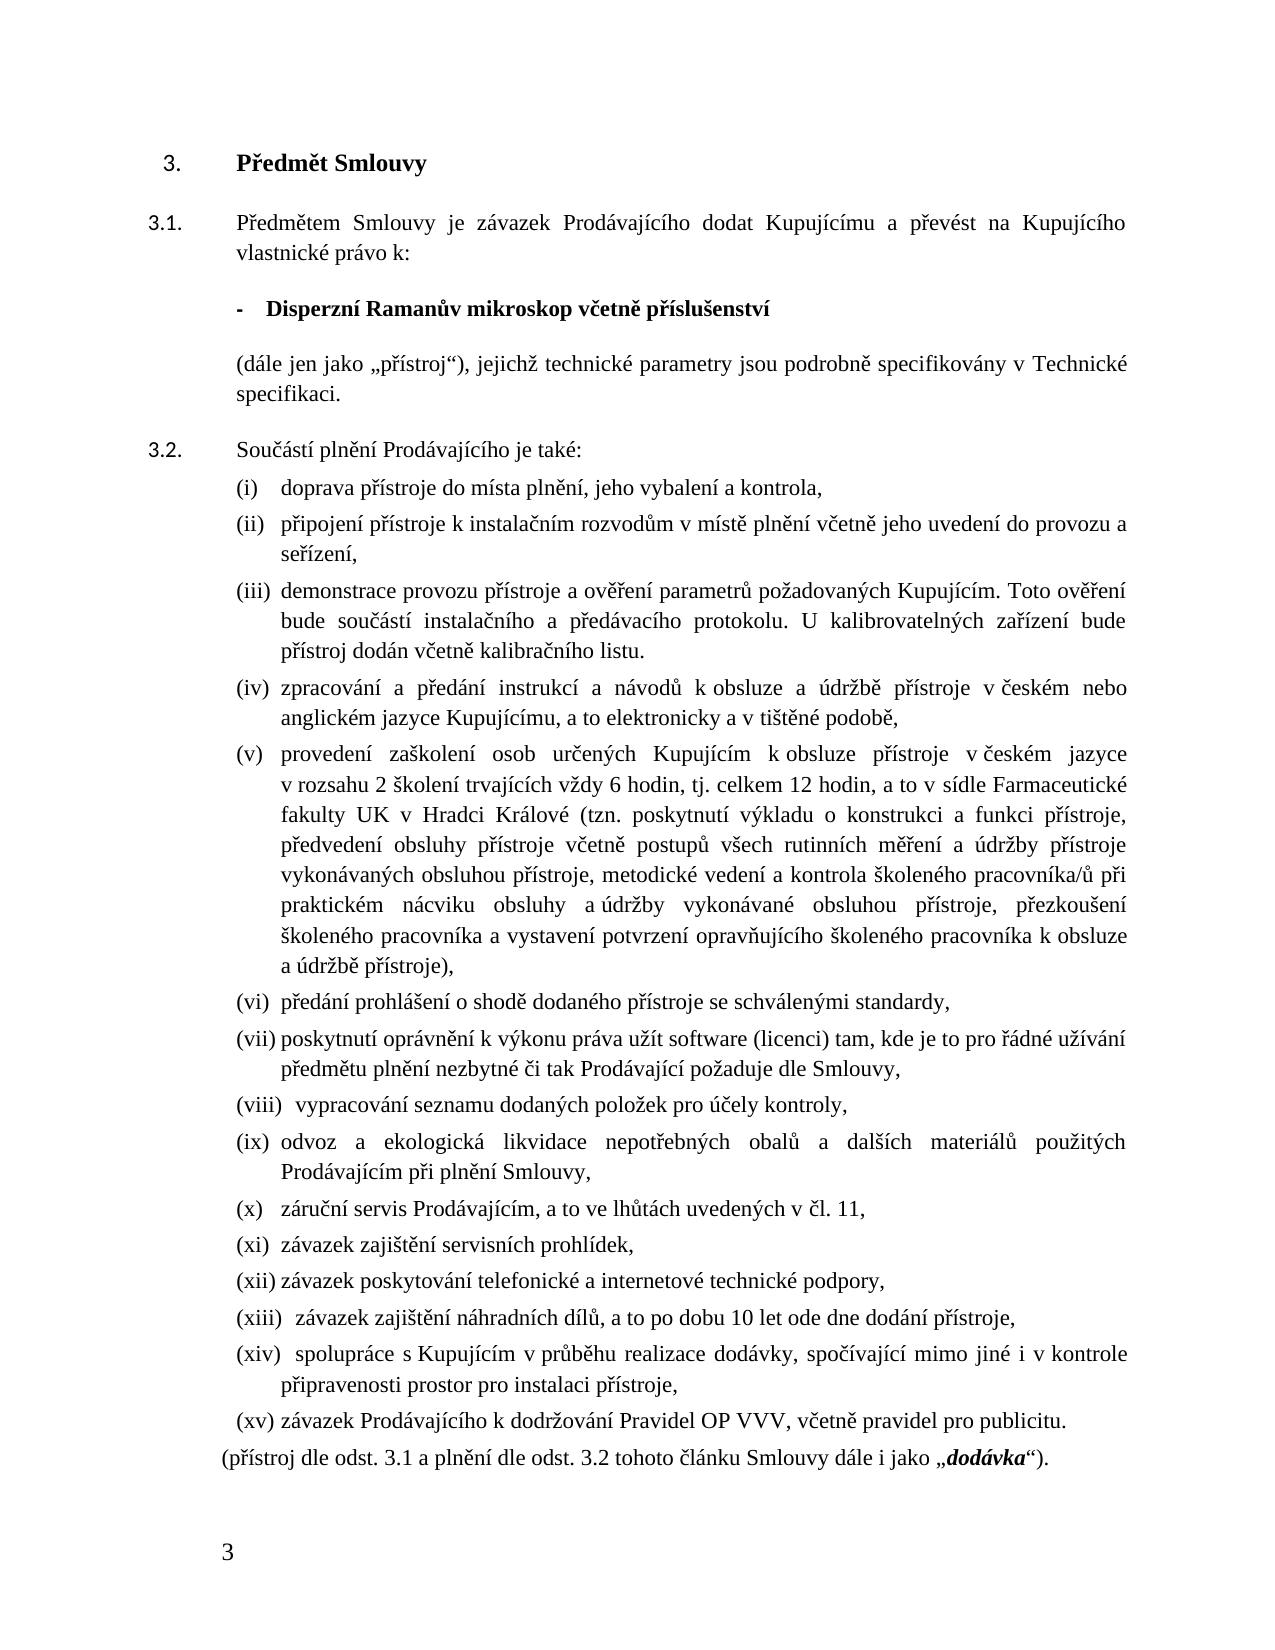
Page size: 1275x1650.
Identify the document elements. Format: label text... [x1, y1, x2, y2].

subtitle (dále jen jako „přístroj“), jejichž technické parametry jsou podrobně specifikovány v Technické specifikaci. [236, 350, 1127, 406]
list závazek zajištění náhradních dílů, a to po dobu 10 let ode dne dodání přístroje, [236, 1304, 1127, 1330]
list provedení zaškolení osob určených Kupujícím k obsluze přístroje v českém jazyce v rozsahu 2 školení trvajících vždy 6 hodin, tj. celkem 12 hodin, a to v sídle Farmaceutické fakulty UK v Hradci Králové (tzn. poskytnutí výkladu o konstrukci a funkci přístroje, předvedení obsluhy přístroje včetně postupů všech rutinních měření a údržby přístroje vykonávaných obsluhou přístroje, metodické vedení a kontrola školeného pracovníka/ů při praktickém nácviku obsluhy a údržby vykonávané obsluhou přístroje, přezkoušení školeného pracovníka a vystavení potvrzení opravňujícího školeného pracovníka k obsluze a údržbě přístroje), [236, 740, 1127, 978]
list zpracování a předání instrukcí a návodů k obsluze a údržbě přístroje v českém nebo anglickém jazyce Kupujícímu, a to elektronicky a v tištěné podobě, [236, 674, 1127, 730]
list připojení přístroje k instalačním rozvodům v místě plnění včetně jeho uvedení do provozu a seřízení, [236, 510, 1127, 567]
list odvoz a ekologická likvidace nepotřebných obalů a dalších materiálů použitých Prodávajícím při plnění Smlouvy, [236, 1128, 1127, 1184]
subtitle Disperzní Ramanův mikroskop včetně příslušenství [236, 295, 1127, 321]
list doprava přístroje do místa plnění, jeho vybalení a kontrola, [230, 474, 1127, 500]
list záruční servis Prodávajícím, a to ve lhůtách uvedených v čl. 11, [236, 1194, 1127, 1221]
list spolupráce s Kupujícím v průběhu realizace dodávky, spočívající mimo jiné i v kontrole připravenosti prostor pro instalaci přístroje, [236, 1340, 1127, 1397]
list vypracování seznamu dodaných položek pro účely kontroly, [236, 1091, 1127, 1118]
list poskytnutí oprávnění k výkonu práva užít software (licenci) tam, kde je to pro řádné užívání předmětu plnění nezbytné či tak Prodávající požaduje dle Smlouvy, [236, 1025, 1127, 1081]
list předání prohlášení o shodě dodaného přístroje se schválenými standardy, [236, 988, 1127, 1015]
text (přístroj dle odst. 3.1 a plnění dle odst. 3.2 tohoto článku Smlouvy dále i jako „dodávka“). [221, 1443, 1127, 1470]
subtitle Předmětem Smlouvy je závazek Prodávajícího dodat Kupujícímu a převést na Kupujícího vlastnické právo k: [148, 208, 1127, 266]
subtitle Předmět Smlouvy [162, 148, 1127, 178]
list závazek Prodávajícího k dodržování Pravidel OP VVV, včetně pravidel pro publicitu. [236, 1407, 1127, 1433]
list závazek zajištění servisních prohlídek, [236, 1231, 1127, 1257]
subtitle Součástí plnění Prodávajícího je také: [148, 435, 1127, 463]
list demonstrace provozu přístroje a ověření parametrů požadovaných Kupujícím. Toto ověření bude součástí instalačního a předávacího protokolu. U kalibrovatelných zařízení bude přístroj dodán včetně kalibračního listu. [236, 577, 1127, 664]
list závazek poskytování telefonické a internetové technické podpory, [236, 1267, 1127, 1294]
